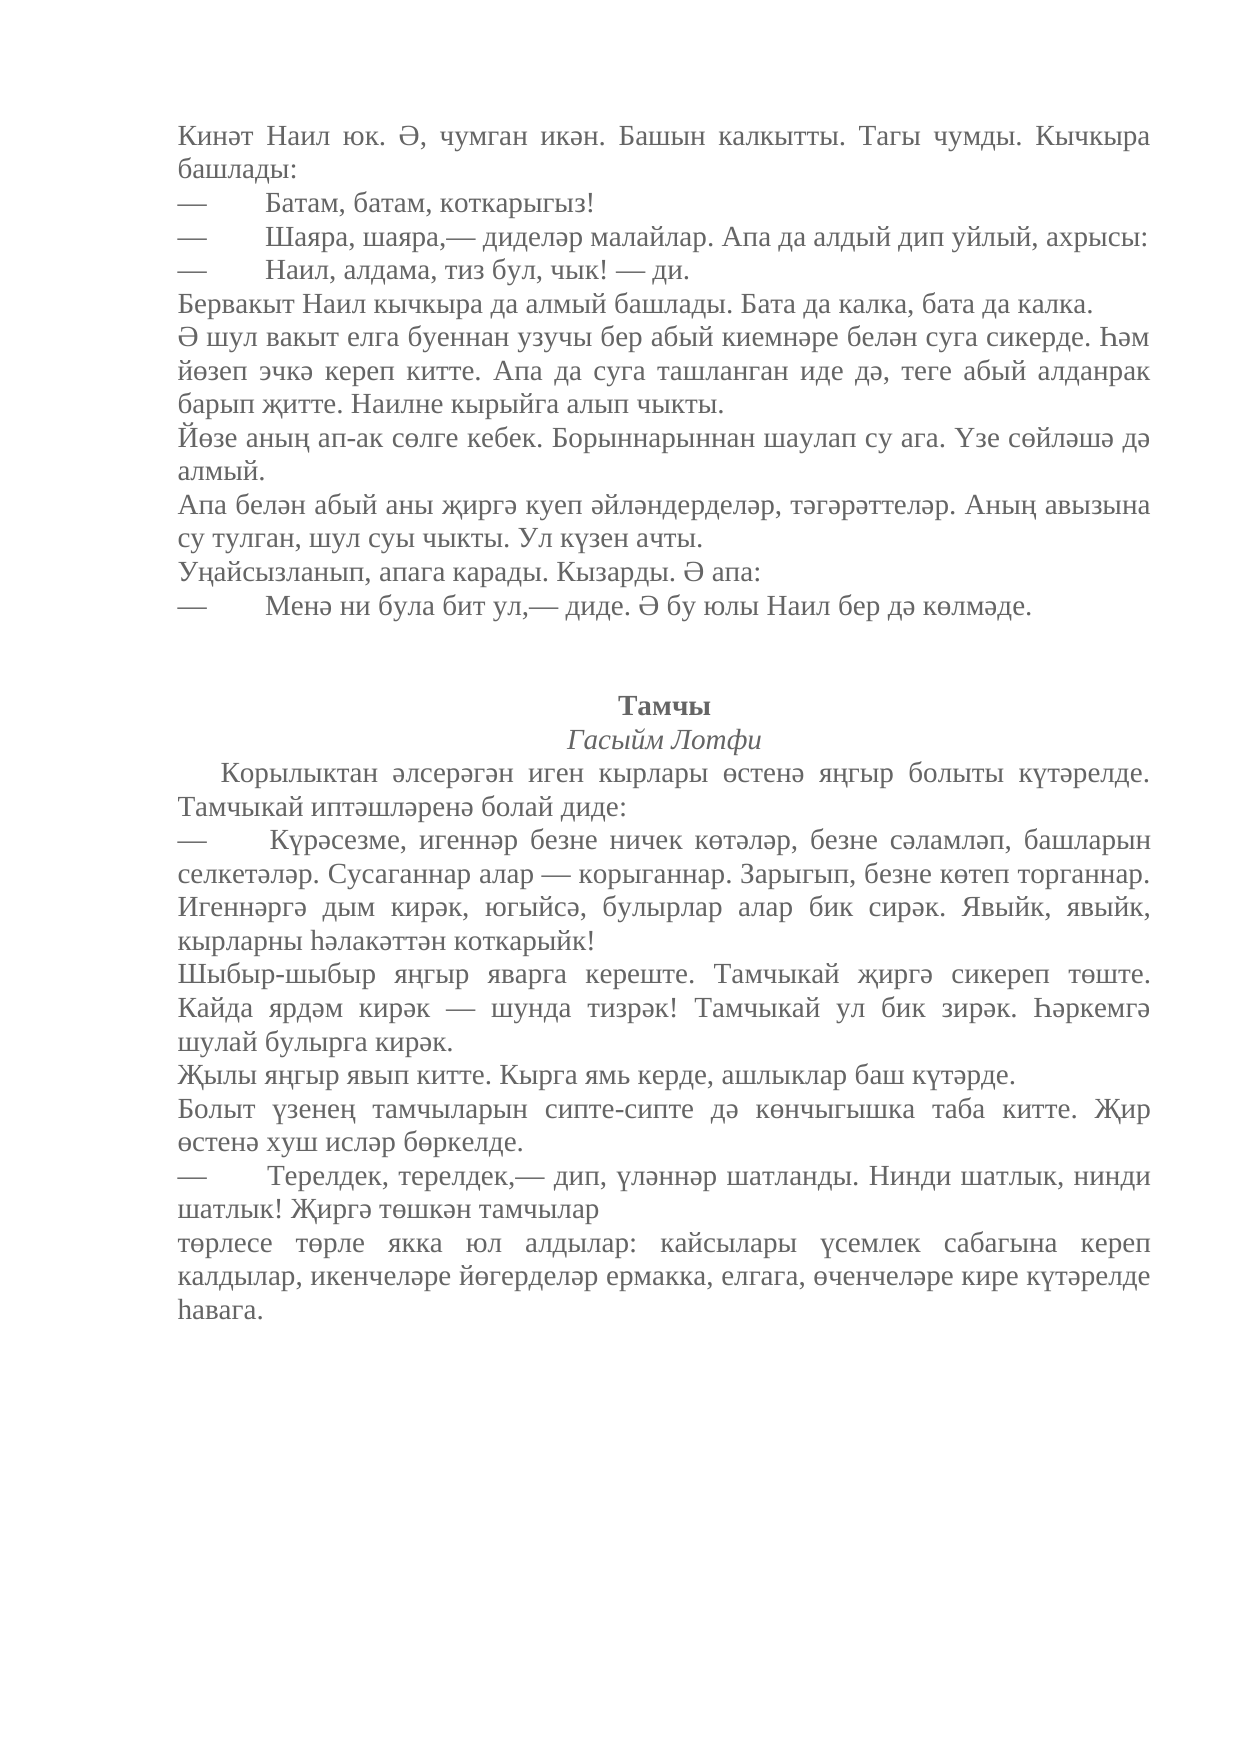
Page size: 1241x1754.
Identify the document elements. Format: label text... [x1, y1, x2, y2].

text — Батам, батам, коткарыгыз! [177, 185, 1152, 219]
text — Наил, алдама, тиз бул, чык! — ди. [177, 252, 1152, 286]
text Бервакыт Наил кычкыра да алмый башлады. Бата да калка, бата да калка. [177, 286, 1152, 319]
text Шыбыр-шыбыр яңгыр яварга кереште. Тамчыкай җиргә сикереп төште. Кайда ярдәм кирәк — шунда тизрәк! Тамчыкай ул бик зирәк. Һәркемгә шулай булырга кирәк. [177, 957, 1152, 1057]
text — Шаяра, шаяра,— диделәр малайлар. Апа да алдый дип уйлый, ахрысы: [177, 219, 1152, 252]
text Корылыктан әлсерәгән иген кырлары өстенә яңгыр болыты күтәрелде. Тамчыкай иптәшләренә болай диде: [177, 755, 1152, 822]
text Йөзе аның ап-ак сөлге кебек. Борыннарыннан шаулап су ага. Үзе сөйләшә дә алмый. [177, 420, 1152, 487]
text Кинәт Наил юк. Ә, чумган икән. Башын калкытты. Тагы чумды. Кычкыра башлады: [177, 118, 1152, 185]
text Тамчы [177, 688, 1152, 722]
text — Менә ни була бит ул,— диде. Ә бу юлы Наил бер дә көлмәде. [177, 588, 1152, 621]
text Уңайсызланып, апага карады. Кызарды. Ә апа: [177, 554, 1152, 588]
text Ә шул вакыт елга буеннан узучы бер абый киемнәре белән суга сикерде. Һәм йөзеп эчкә кереп китте. Апа да суга ташланган иде дә, теге абый алданрак барып җитте. Наилне кырыйга алып чыкты. [177, 319, 1152, 420]
text Гасыйм Лотфи [177, 722, 1152, 755]
text Болыт үзенең тамчыларын сипте-сипте дә көнчыгышка таба китте. Җир өстенә хуш исләр бөркелде. [177, 1091, 1152, 1158]
text төрлесе төрле якка юл алдылар: кайсылары үсемлек сабагына кереп калдылар, икенчеләре йөгерделәр ермакка, елгага, өченчеләре кире күтәрелде һавага. [177, 1225, 1152, 1326]
text — Терелдек, терелдек,— дип, үләннәр шатланды. Нинди шатлык, нинди шатлык! Җиргә төшкән тамчылар [177, 1158, 1152, 1225]
text — Күрәсезме, игеннәр безне ничек көтәләр, безне сәламләп, башларын селкетәләр. Сусаганнар алар — корыганнар. Зарыгып, безне көтеп торганнар. Игеннәргә дым кирәк, югыйсә, булырлар алар бик сирәк. Явыйк, явыйк, кырларны һәлакәттән коткарыйк! [177, 822, 1152, 957]
text Җылы яңгыр явып китте. Кырга ямь керде, ашлыклар баш күтәрде. [177, 1057, 1152, 1091]
text Апа белән абый аны җиргә куеп әйләндерделәр, тәгәрәттеләр. Аның авызына су тулган, шул суы чыкты. Ул күзен ачты. [177, 487, 1152, 554]
